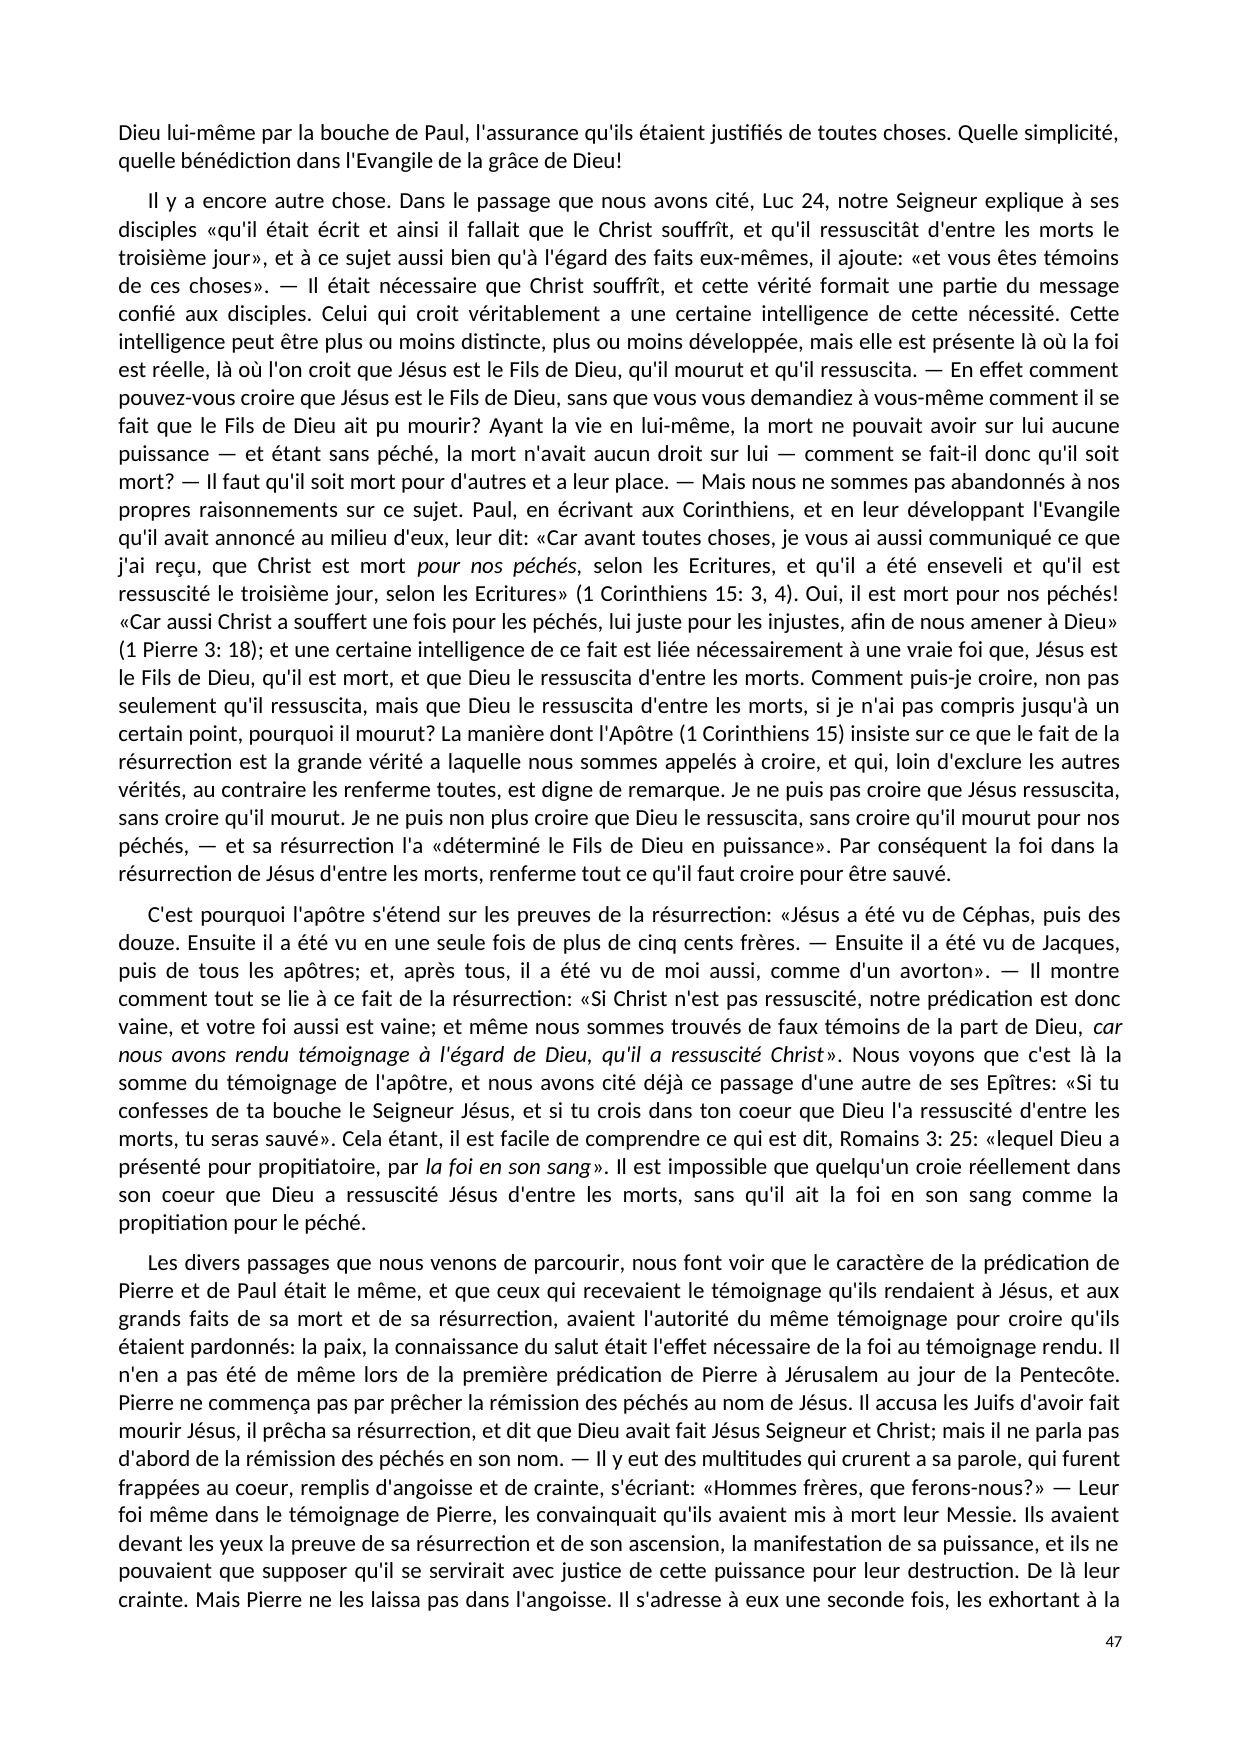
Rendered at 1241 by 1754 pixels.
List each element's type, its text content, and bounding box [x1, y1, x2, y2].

text C'est pourquoi l'apôtre s'étend sur les preuves de la résurrection: «Jésus a été vu de Céphas, puis des douze. Ensuite il a été vu en une seule fois de plus de cinq cents frères. — Ensuite il a été vu de Jacques, puis de tous les apôtres; et, après tous, il a été vu de moi aussi, comme d'un avorton». — Il montre comment tout se lie à ce fait de la résurrection: «Si Christ n'est pas ressuscité, notre prédication est donc vaine, et votre foi aussi est vaine; et même nous sommes trouvés de faux témoins de la part de Dieu, car nous avons rendu témoignage à l'égard de Dieu, qu'il a ressuscité Christ». Nous voyons que c'est là la somme du témoignage de l'apôtre, et nous avons cité déjà ce passage d'une autre de ses Epîtres: «Si tu confesses de ta bouche le Seigneur Jésus, et si tu crois dans ton coeur que Dieu l'a ressuscité d'entre les morts, tu seras sauvé». Cela étant, il est facile de comprendre ce qui est dit, Romains 3: 25: «lequel Dieu a présenté pour propitiatoire, par la foi en son sang». Il est impossible que quelqu'un croie réellement dans son coeur que Dieu a ressuscité Jésus d'entre les morts, sans qu'il ait la foi en son sang comme la propitiation pour le péché. [118, 900, 1122, 1236]
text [118, 118, 1122, 174]
text Il y a encore autre chose. Dans le passage que nous avons cité, Luc 24, notre Seigneur explique à ses disciples «qu'il était écrit et ainsi il fallait que le Christ souffrît, et qu'il ressuscitât d'entre les morts le troisième jour», et à ce sujet aussi bien qu'à l'égard des faits eux-mêmes, il ajoute: «et vous êtes témoins de ces choses». — Il était nécessaire que Christ souffrît, et cette vérité formait une partie du message confié aux disciples. Celui qui croit véritablement a une certaine intelligence de cette nécessité. Cette intelligence peut être plus ou moins distincte, plus ou moins développée, mais elle est présente là où la foi est réelle, là où l'on croit que Jésus est le Fils de Dieu, qu'il mourut et qu'il ressuscita. — En effet comment pouvez-vous croire que Jésus est le Fils de Dieu, sans que vous vous demandiez à vous-même comment il se fait que le Fils de Dieu ait pu mourir? Ayant la vie en lui-même, la mort ne pouvait avoir sur lui aucune puissance — et étant sans péché, la mort n'avait aucun droit sur lui — comment se fait-il donc qu'il soit mort? — Il faut qu'il soit mort pour d'autres et a leur place. — Mais nous ne sommes pas abandonnés à nos propres raisonnements sur ce sujet. Paul, en écrivant aux Corinthiens, et en leur développant l'Evangile qu'il avait annoncé au milieu d'eux, leur dit: «Car avant toutes choses, je vous ai aussi communiqué ce que j'ai reçu, que Christ est mort pour nos péchés, selon les Ecritures, et qu'il a été enseveli et qu'il est ressuscité le troisième jour, selon les Ecritures» (1 Corinthiens 15: 3, 4). Oui, il est mort pour nos péchés! «Car aussi Christ a souffert une fois pour les péchés, lui juste pour les injustes, afin de nous amener à Dieu» (1 Pierre 3: 18); et une certaine intelligence de ce fait est liée nécessairement à une vraie foi que, Jésus est le Fils de Dieu, qu'il est mort, et que Dieu le ressuscita d'entre les morts. Comment puis-je croire, non pas seulement qu'il ressuscita, mais que Dieu le ressuscita d'entre les morts, si je n'ai pas compris jusqu'à un certain point, pourquoi il mourut? La manière dont l'Apôtre (1 Corinthiens 15) insiste sur ce que le fait de la résurrection est la grande vérité a laquelle nous sommes appelés à croire, et qui, loin d'exclure les autres vérités, au contraire les renferme toutes, est digne de remarque. Je ne puis pas croire que Jésus ressuscita, sans croire qu'il mourut. Je ne puis non plus croire que Dieu le ressuscita, sans croire qu'il mourut pour nos péchés, — et sa résurrection l'a «déterminé le Fils de Dieu en puissance». Par conséquent la foi dans la résurrection de Jésus d'entre les morts, renferme tout ce qu'il faut croire pour être sauvé. [118, 187, 1122, 887]
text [118, 1248, 1122, 1613]
